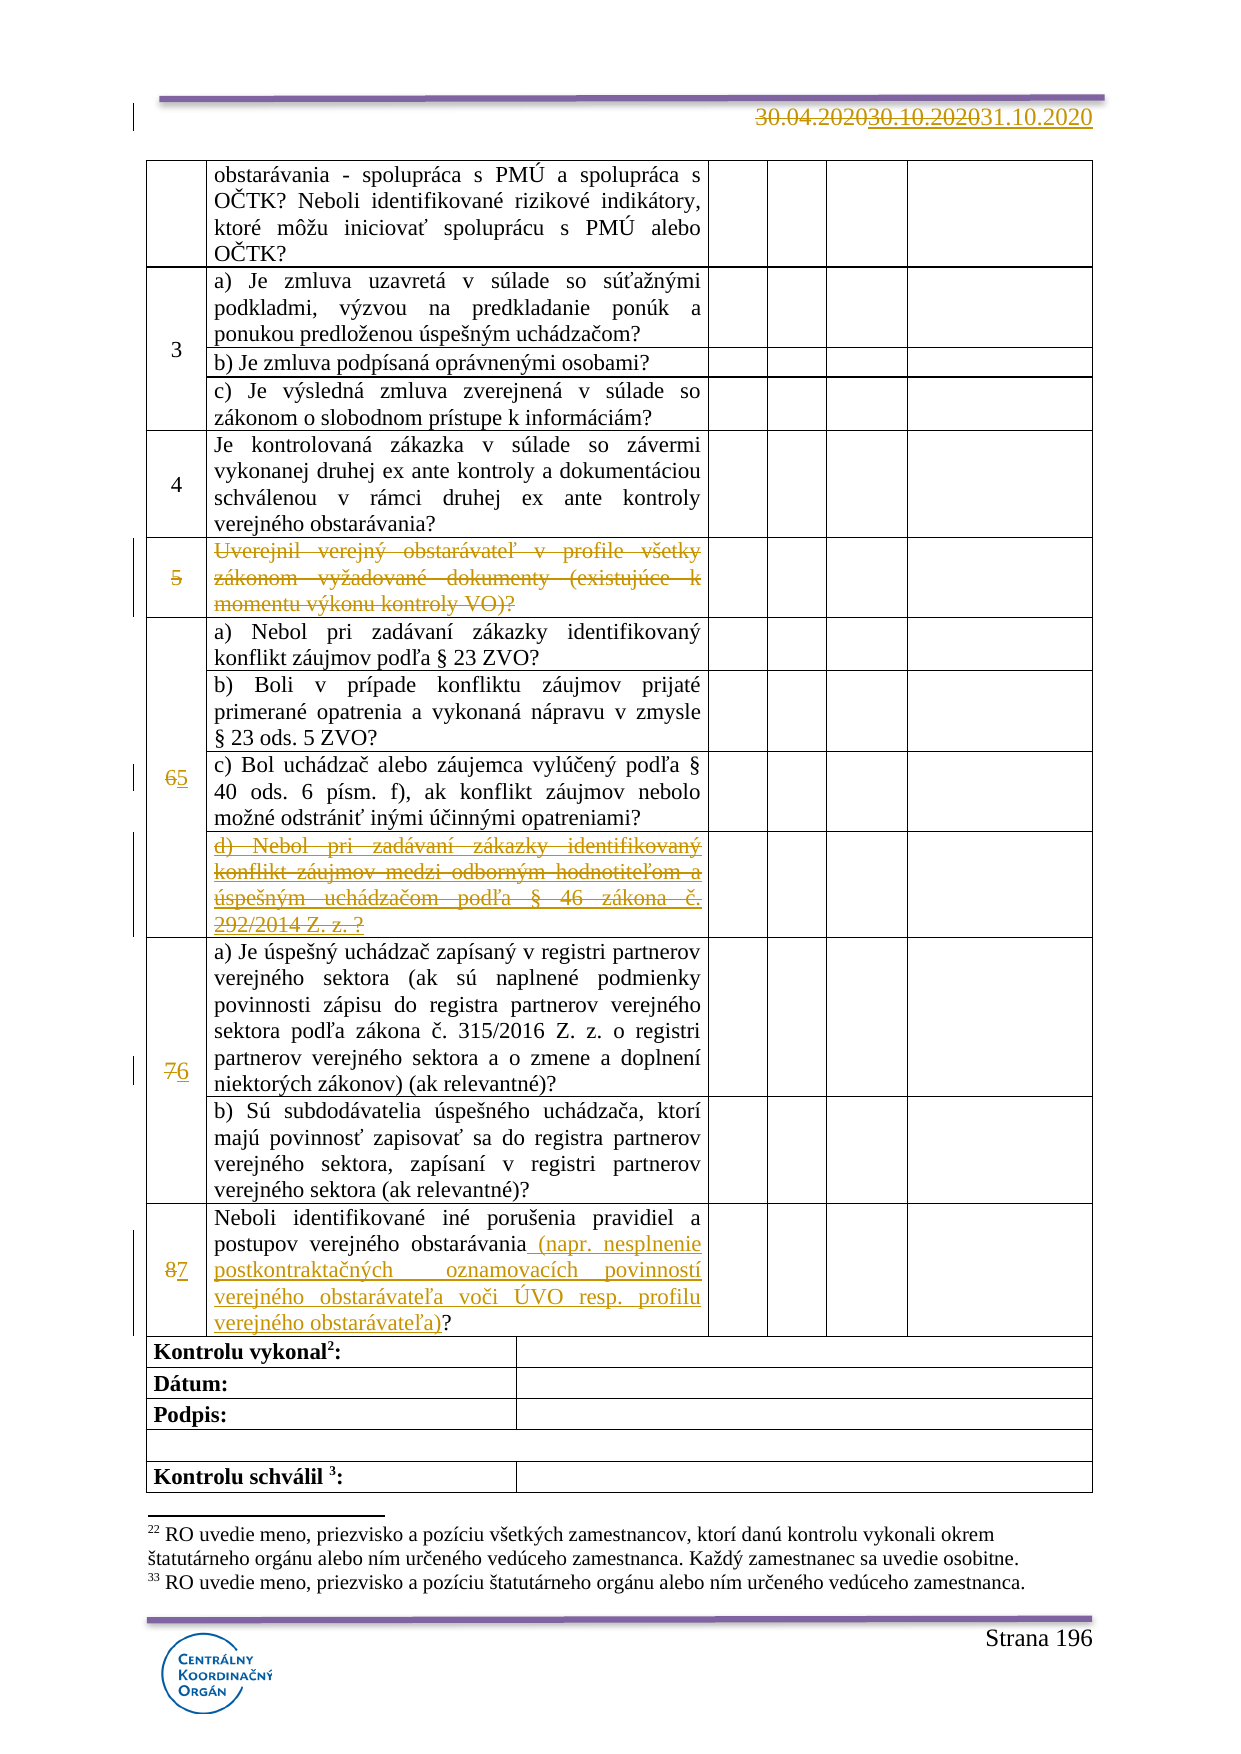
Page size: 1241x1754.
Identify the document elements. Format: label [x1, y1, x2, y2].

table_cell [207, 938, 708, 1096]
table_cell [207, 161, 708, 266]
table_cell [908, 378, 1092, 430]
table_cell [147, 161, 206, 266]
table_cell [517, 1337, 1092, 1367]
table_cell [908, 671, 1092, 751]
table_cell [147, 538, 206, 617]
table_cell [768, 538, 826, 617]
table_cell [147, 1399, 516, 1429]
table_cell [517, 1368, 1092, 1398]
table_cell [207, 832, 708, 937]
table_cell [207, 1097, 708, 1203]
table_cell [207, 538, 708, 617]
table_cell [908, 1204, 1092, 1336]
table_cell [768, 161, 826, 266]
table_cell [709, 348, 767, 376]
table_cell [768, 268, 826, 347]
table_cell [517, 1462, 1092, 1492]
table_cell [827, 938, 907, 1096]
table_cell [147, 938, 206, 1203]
picture [159, 1631, 272, 1713]
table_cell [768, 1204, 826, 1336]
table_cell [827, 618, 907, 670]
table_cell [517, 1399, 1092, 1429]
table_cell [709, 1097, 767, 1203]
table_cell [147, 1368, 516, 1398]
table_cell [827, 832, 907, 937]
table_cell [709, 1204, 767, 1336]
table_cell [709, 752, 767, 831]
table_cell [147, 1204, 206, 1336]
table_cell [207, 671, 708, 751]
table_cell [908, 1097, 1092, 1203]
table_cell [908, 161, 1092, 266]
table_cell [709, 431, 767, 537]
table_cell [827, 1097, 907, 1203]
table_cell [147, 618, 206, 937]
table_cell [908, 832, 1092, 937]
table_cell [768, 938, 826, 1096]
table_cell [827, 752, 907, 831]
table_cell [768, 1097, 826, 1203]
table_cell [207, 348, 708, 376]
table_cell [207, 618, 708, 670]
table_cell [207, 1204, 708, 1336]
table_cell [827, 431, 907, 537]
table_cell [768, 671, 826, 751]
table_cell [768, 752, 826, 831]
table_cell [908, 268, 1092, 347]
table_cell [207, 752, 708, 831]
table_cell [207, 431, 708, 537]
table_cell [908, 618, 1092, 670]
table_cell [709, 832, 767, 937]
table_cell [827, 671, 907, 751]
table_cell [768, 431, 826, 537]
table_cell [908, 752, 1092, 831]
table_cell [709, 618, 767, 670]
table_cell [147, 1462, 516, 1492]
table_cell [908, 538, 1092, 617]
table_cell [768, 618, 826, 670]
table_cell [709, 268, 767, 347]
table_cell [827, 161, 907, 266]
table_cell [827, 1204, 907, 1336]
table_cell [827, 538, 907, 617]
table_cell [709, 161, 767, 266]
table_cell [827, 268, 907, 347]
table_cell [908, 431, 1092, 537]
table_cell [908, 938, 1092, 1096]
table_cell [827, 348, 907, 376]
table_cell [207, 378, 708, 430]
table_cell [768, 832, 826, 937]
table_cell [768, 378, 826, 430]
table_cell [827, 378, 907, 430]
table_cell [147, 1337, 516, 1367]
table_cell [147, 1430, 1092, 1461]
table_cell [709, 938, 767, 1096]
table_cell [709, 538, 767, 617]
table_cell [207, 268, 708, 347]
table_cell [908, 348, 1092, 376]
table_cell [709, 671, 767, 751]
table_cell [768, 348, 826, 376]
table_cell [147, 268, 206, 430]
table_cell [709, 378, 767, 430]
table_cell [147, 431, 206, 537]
